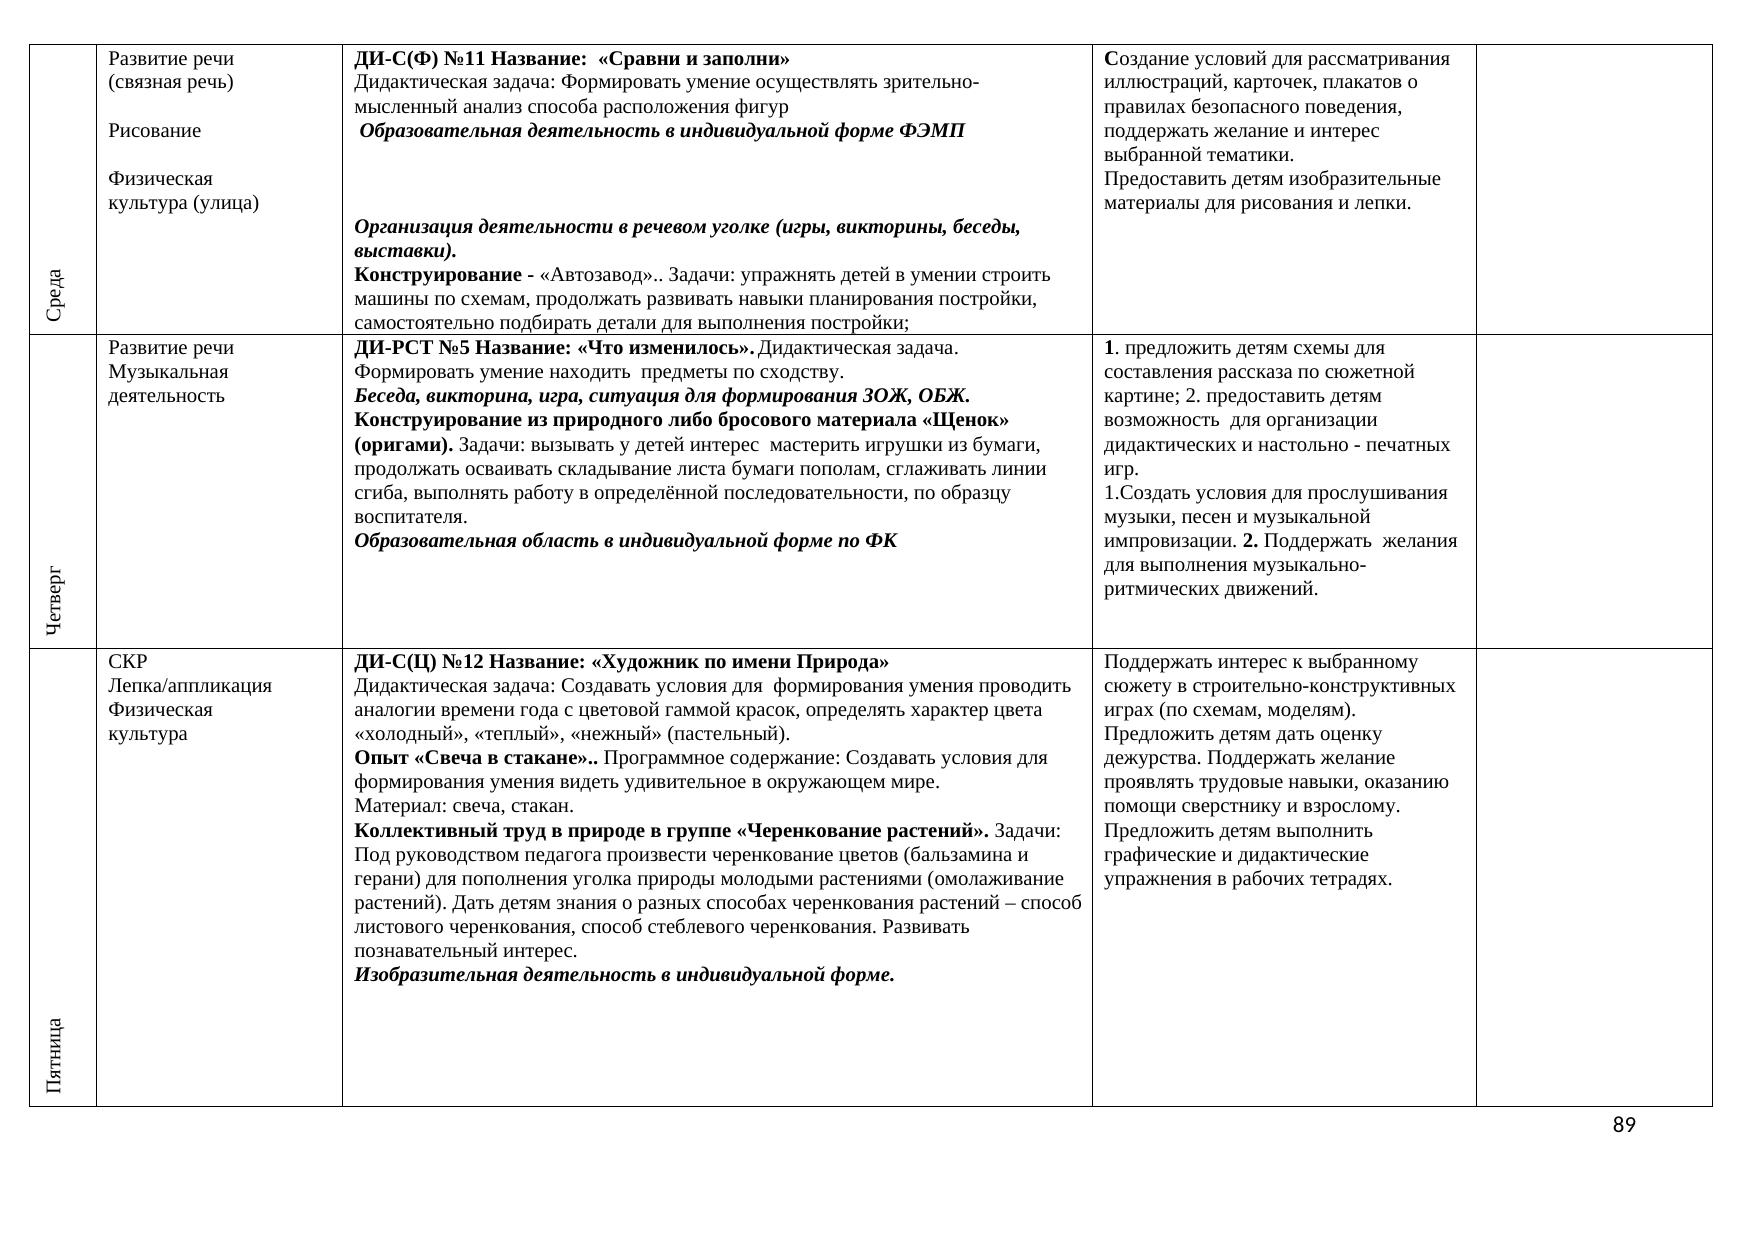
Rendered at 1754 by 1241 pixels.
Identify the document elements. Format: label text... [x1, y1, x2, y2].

table_cell [1477, 649, 1712, 1106]
table_cell Создание условий для рассматривания иллюстраций, карточек, плакатов о правилах безопасного поведения, поддержать желание и интерес выбранной тематики. Предоставить детям изобразительные материалы для рисования и лепки. [1093, 45, 1476, 334]
table_cell Пятница [30, 649, 96, 1106]
table_cell Развитие речи Музыкальная деятельность [97, 335, 342, 648]
table_cell Развитие речи (связная речь) Рисование Физическая культура (улица) [97, 45, 342, 334]
table_cell Поддержать интерес к выбранному сюжету в строительно-конструктивных играх (по схемам, моделям). Предложить детям дать оценку дежурства. Поддержать желание проявлять трудовые навыки, оказанию помощи сверстнику и взрослому. Предложить детям выполнить графические и дидактические упражнения в рабочих тетрадях. [1093, 649, 1476, 1106]
table_cell Среда [30, 45, 96, 334]
table_cell ДИ-С(Ц) №12 Название: «Художник по имени Природа» Дидактическая задача: Создавать условия для формирования умения проводить аналогии времени года с цветовой гаммой красок, определять характер цвета «холодный», «теплый», «нежный» (пастельный). Опыт «Свеча в стакане».. Программное содержание: Создавать условия для формирования умения видеть удивительное в окружающем мире. Материал: свеча, стакан. Коллективный труд в природе в группе «Черенкование растений». Задачи: Под руководством педагога произвести черенкование цветов (бальзамина и герани) для пополнения уголка природы молодыми растениями (омолаживание растений). Дать детям знания о разных способах черенкования растений – способ листового черенкования, способ стеблевого черенкования. Развивать познавательный интерес. Изобразительная деятельность в индивидуальной форме. [343, 649, 1092, 1106]
table_cell ДИ-С(Ф) №11 Название: «Сравни и заполни» Дидактическая задача: Формировать умение осуществлять зрительно-мысленный анализ способа расположения фигур Образовательная деятельность в индивидуальной форме ФЭМП Организация деятельности в речевом уголке (игры, викторины, беседы, выставки). Конструирование - «Автозавод».. Задачи: упражнять детей в умении строить машины по схемам, продолжать развивать навыки планирования постройки, самостоятельно подбирать детали для выполнения постройки; [343, 45, 1092, 334]
table_cell ДИ-РСТ №5 Название: «Что изменилось». Дидактическая задача. Формировать умение находить предметы по сходству. Беседа, викторина, игра, ситуация для формирования ЗОЖ, ОБЖ. Конструирование из природного либо бросового материала «Щенок» (оригами). Задачи: вызывать у детей интерес мастерить игрушки из бумаги, продолжать осваивать складывание листа бумаги пополам, сглаживать линии сгиба, выполнять работу в определённой последовательности, по образцу воспитателя. Образовательная область в индивидуальной форме по ФК [343, 335, 1092, 648]
table_cell [1477, 45, 1712, 334]
table_cell 1. предложить детям схемы для составления рассказа по сюжетной картине; 2. предоставить детям возможность для организации дидактических и настольно - печатных игр. 1.Создать условия для прослушивания музыки, песен и музыкальной импровизации. 2. Поддержать желания для выполнения музыкально-ритмических движений. [1093, 335, 1476, 648]
table_cell [1477, 335, 1712, 648]
table_cell СКР Лепка/аппликация Физическая культура [97, 649, 342, 1106]
table_cell Четверг [30, 335, 96, 648]
